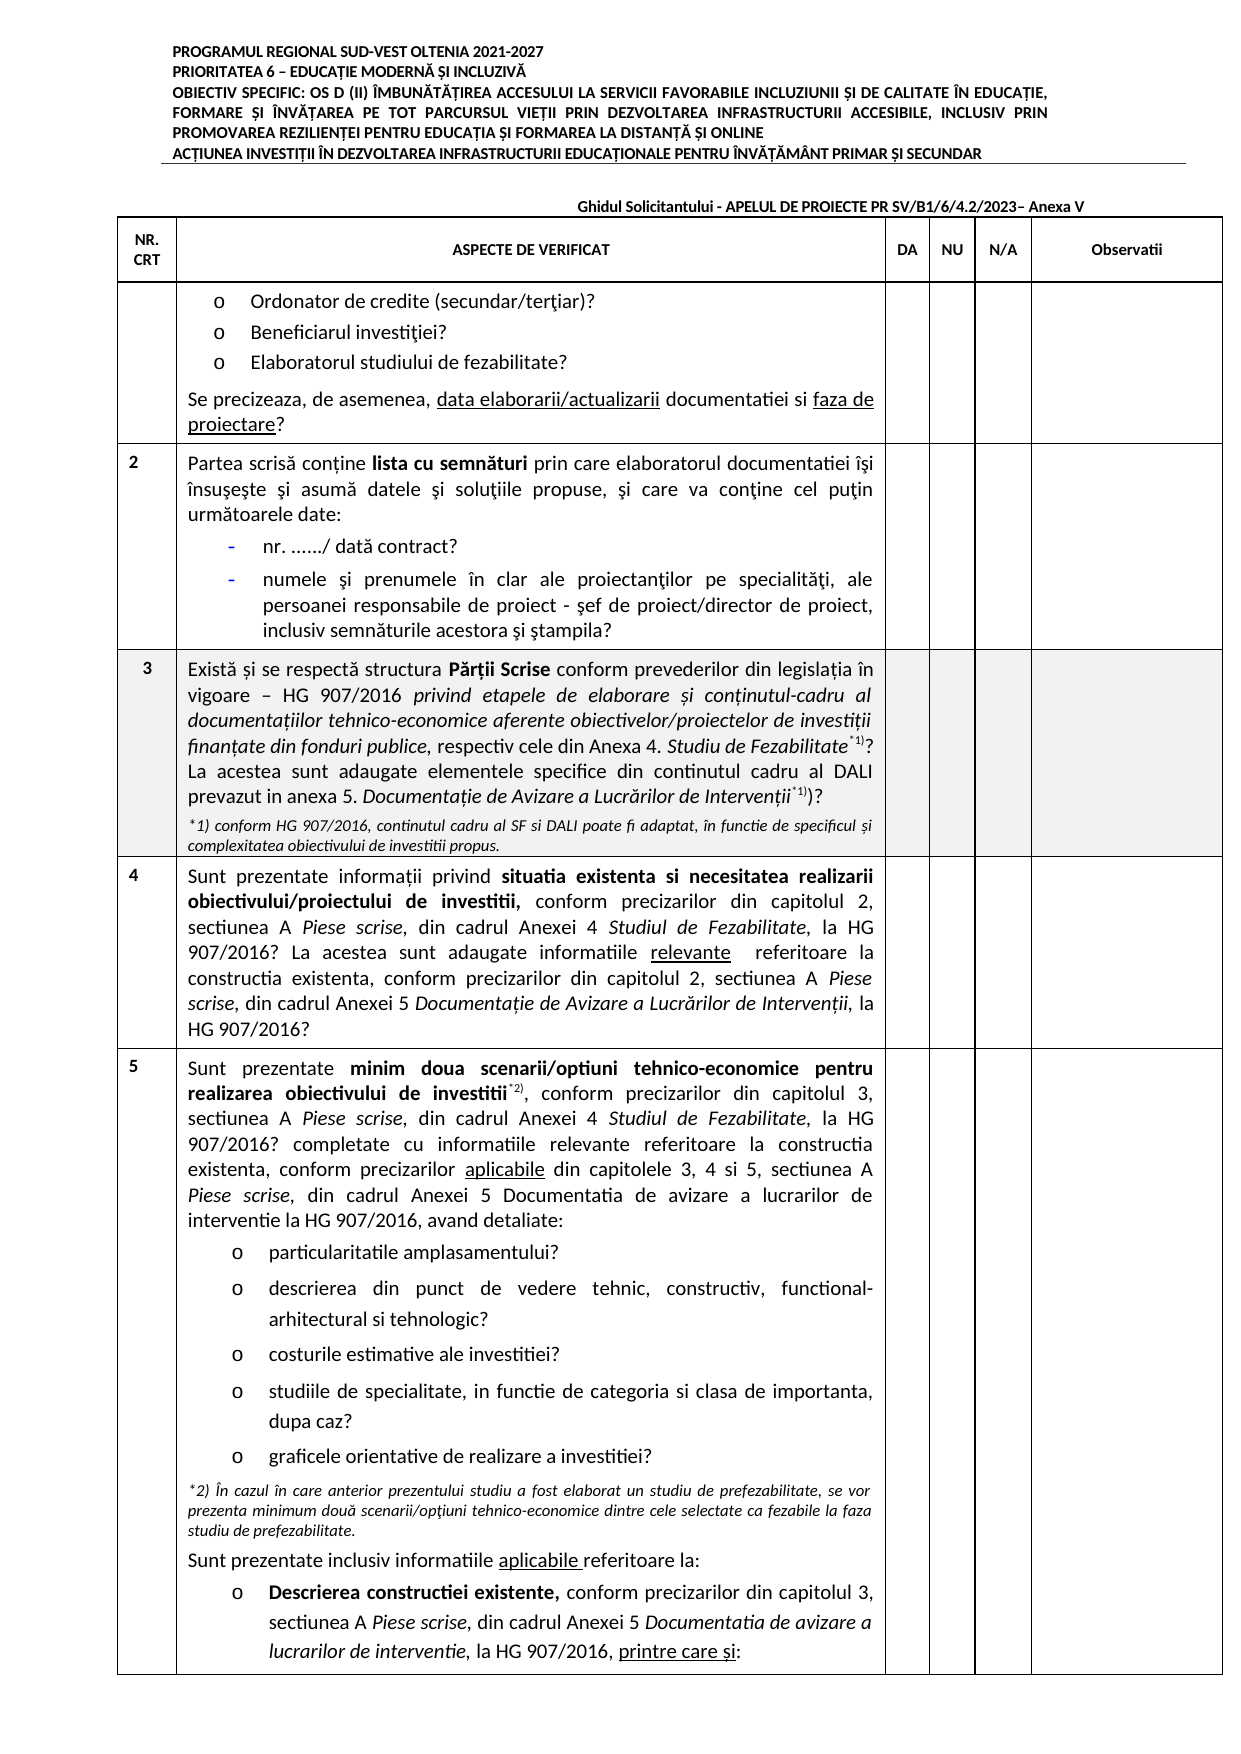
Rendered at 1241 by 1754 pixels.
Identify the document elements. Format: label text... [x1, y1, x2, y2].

table_header ASPECTE DE VERIFICAT [177, 218, 885, 281]
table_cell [177, 283, 885, 443]
table_cell [930, 283, 974, 443]
table_cell 5 [118, 1049, 176, 1674]
table_cell [930, 1049, 974, 1674]
table_cell Partea scrisă conține lista cu semnături prin care elaboratorul documentatiei îşi însuşeşte şi asumă datele şi soluţiile propuse, şi care va conţine cel puţin următoarele date: nr. ....../ dată contract? numele şi prenumele în clar ale proiectanţilor pe specialităţi, ale persoanei responsabile de proiect - şef de proiect/director de proiect, inclusiv semnăturile acestora şi ştampila? [177, 444, 885, 649]
table_cell [1032, 857, 1222, 1047]
table_header N/A [976, 218, 1031, 281]
table_cell Există și se respectă structura Părții Scrise conform prevederilor din legislația în vigoare – HG 907/2016 privind etapele de elaborare şi conţinutul-cadru al documentaţiilor tehnico-economice aferente obiectivelor/proiectelor de investiţii finanţate din fonduri publice, respectiv cele din Anexa 4. Studiu de Fezabilitate*1)? La acestea sunt adaugate elementele specifice din continutul cadru al DALI prevazut in anexa 5. Documentaţie de Avizare a Lucrărilor de Intervenţii*1))? *1) conform HG 907/2016, continutul cadru al SF si DALI poate fi adaptat, în functie de specificul și complexitatea obiectivului de investitii propus. [177, 650, 885, 856]
table_cell [1032, 283, 1222, 443]
table_cell [976, 444, 1031, 649]
table_cell [886, 857, 929, 1047]
table_cell [976, 857, 1031, 1047]
table_cell [1032, 650, 1222, 856]
table_cell [886, 283, 929, 443]
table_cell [177, 1049, 885, 1674]
table_header NR. CRT [118, 218, 176, 281]
table_cell [886, 650, 929, 856]
table_cell 2 [118, 444, 176, 649]
table_cell 4 [118, 857, 176, 1047]
table_cell [976, 1049, 1031, 1674]
table_header Observatii [1032, 218, 1222, 281]
table_cell [1032, 1049, 1222, 1674]
table_header NU [930, 218, 974, 281]
table_cell [1032, 444, 1222, 649]
table_cell [930, 650, 974, 856]
table_cell [886, 1049, 929, 1674]
table_cell [930, 444, 974, 649]
table_header DA [886, 218, 929, 281]
table_cell Sunt prezentate informații privind situatia existenta si necesitatea realizarii obiectivului/proiectului de investitii, conform precizarilor din capitolul 2, sectiunea A Piese scrise, din cadrul Anexei 4 Studiul de Fezabilitate, la HG 907/2016? La acestea sunt adaugate informatiile relevante referitoare la constructia existenta, conform precizarilor din capitolul 2, sectiunea A Piese scrise, din cadrul Anexei 5 Documentaţie de Avizare a Lucrărilor de Intervenţii, la HG 907/2016? [177, 857, 885, 1047]
table_cell [976, 283, 1031, 443]
table_cell [976, 650, 1031, 856]
table_cell [930, 857, 974, 1047]
table_cell 3 [118, 650, 176, 856]
table_cell 1 [118, 283, 176, 443]
table_cell [886, 444, 929, 649]
